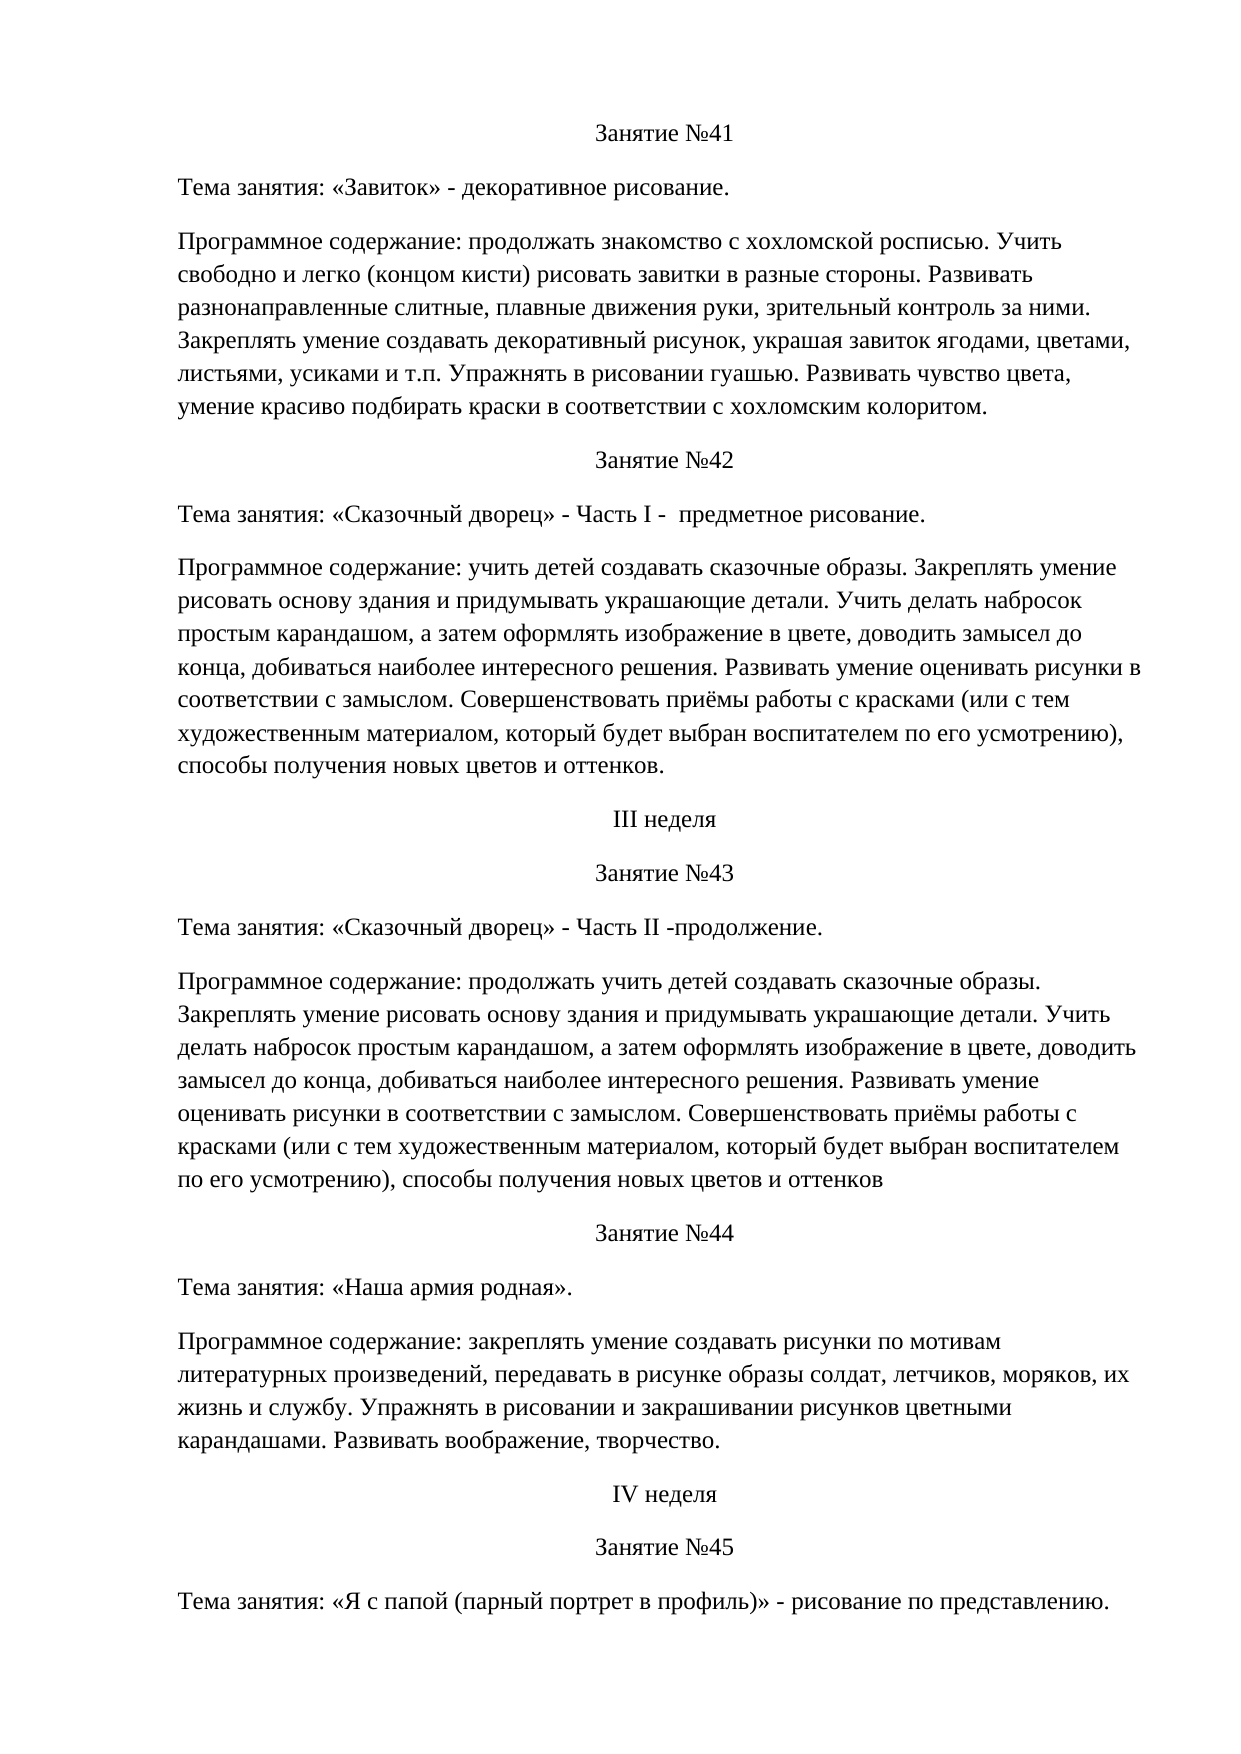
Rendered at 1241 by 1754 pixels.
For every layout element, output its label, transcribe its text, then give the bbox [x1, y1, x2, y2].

text Программное содержание: учить детей создавать сказочные образы. Закреплять умение рисовать основу здания и придумывать украшающие детали. Учить делать набросок простым карандашом, а затем оформлять изображение в цвете, доводить замысел до конца, добиваться наиболее интересного решения. Развивать умение оценивать рисунки в соответствии с замыслом. Совершенствовать приёмы работы с красками (или с тем художественным материалом, который будет выбран воспитателем по его усмотрению), способы получения новых цветов и оттенков. [177, 552, 1152, 779]
text Занятие №45 [177, 1532, 1152, 1561]
text Тема занятия: «Сказочный дворец» - Часть I - предметное рисование. [177, 499, 1152, 527]
text Занятие №42 [177, 445, 1152, 473]
text Программное содержание: продолжать учить детей создавать сказочные образы. Закреплять умение рисовать основу здания и придумывать украшающие детали. Учить делать набросок простым карандашом, а затем оформлять изображение в цвете, доводить замысел до конца, добиваться наиболее интересного решения. Развивать умение оценивать рисунки в соответствии с замыслом. Совершенствовать приёмы работы с красками (или с тем художественным материалом, который будет выбран воспитателем по его усмотрению), способы получения новых цветов и оттенков [177, 966, 1152, 1193]
text Занятие №41 [177, 118, 1152, 147]
text IV неделя [177, 1479, 1152, 1507]
text Занятие №44 [177, 1218, 1152, 1247]
text Тема занятия: «Завиток» - декоративное рисование. [177, 172, 1152, 201]
text Тема занятия: «Наша армия родная». [177, 1272, 1152, 1301]
text Программное содержание: закреплять умение создавать рисунки по мотивам литературных произведений, передавать в рисунке образы солдат, летчиков, моряков, их жизнь и службу. Упражнять в рисовании и закрашивании рисунков цветными карандашами. Развивать воображение, творчество. [177, 1326, 1152, 1453]
text Тема занятия: «Сказочный дворец» - Часть II -продолжение. [177, 912, 1152, 941]
text Тема занятия: «Я с папой (парный портрет в профиль)» - рисование по представлению. [177, 1586, 1152, 1615]
text Занятие №43 [177, 858, 1152, 887]
text III неделя [177, 804, 1152, 833]
text Программное содержание: продолжать знакомство с хохломской росписью. Учить свободно и легко (концом кисти) рисовать завитки в разные стороны. Развивать разнонаправленные слитные, плавные движения руки, зрительный контроль за ними. Закреплять умение создавать декоративный рисунок, украшая завиток ягодами, цветами, листьями, усиками и т.п. Упражнять в рисовании гуашью. Развивать чувство цвета, умение красиво подбирать краски в соответствии с хохломским колоритом. [177, 226, 1152, 420]
